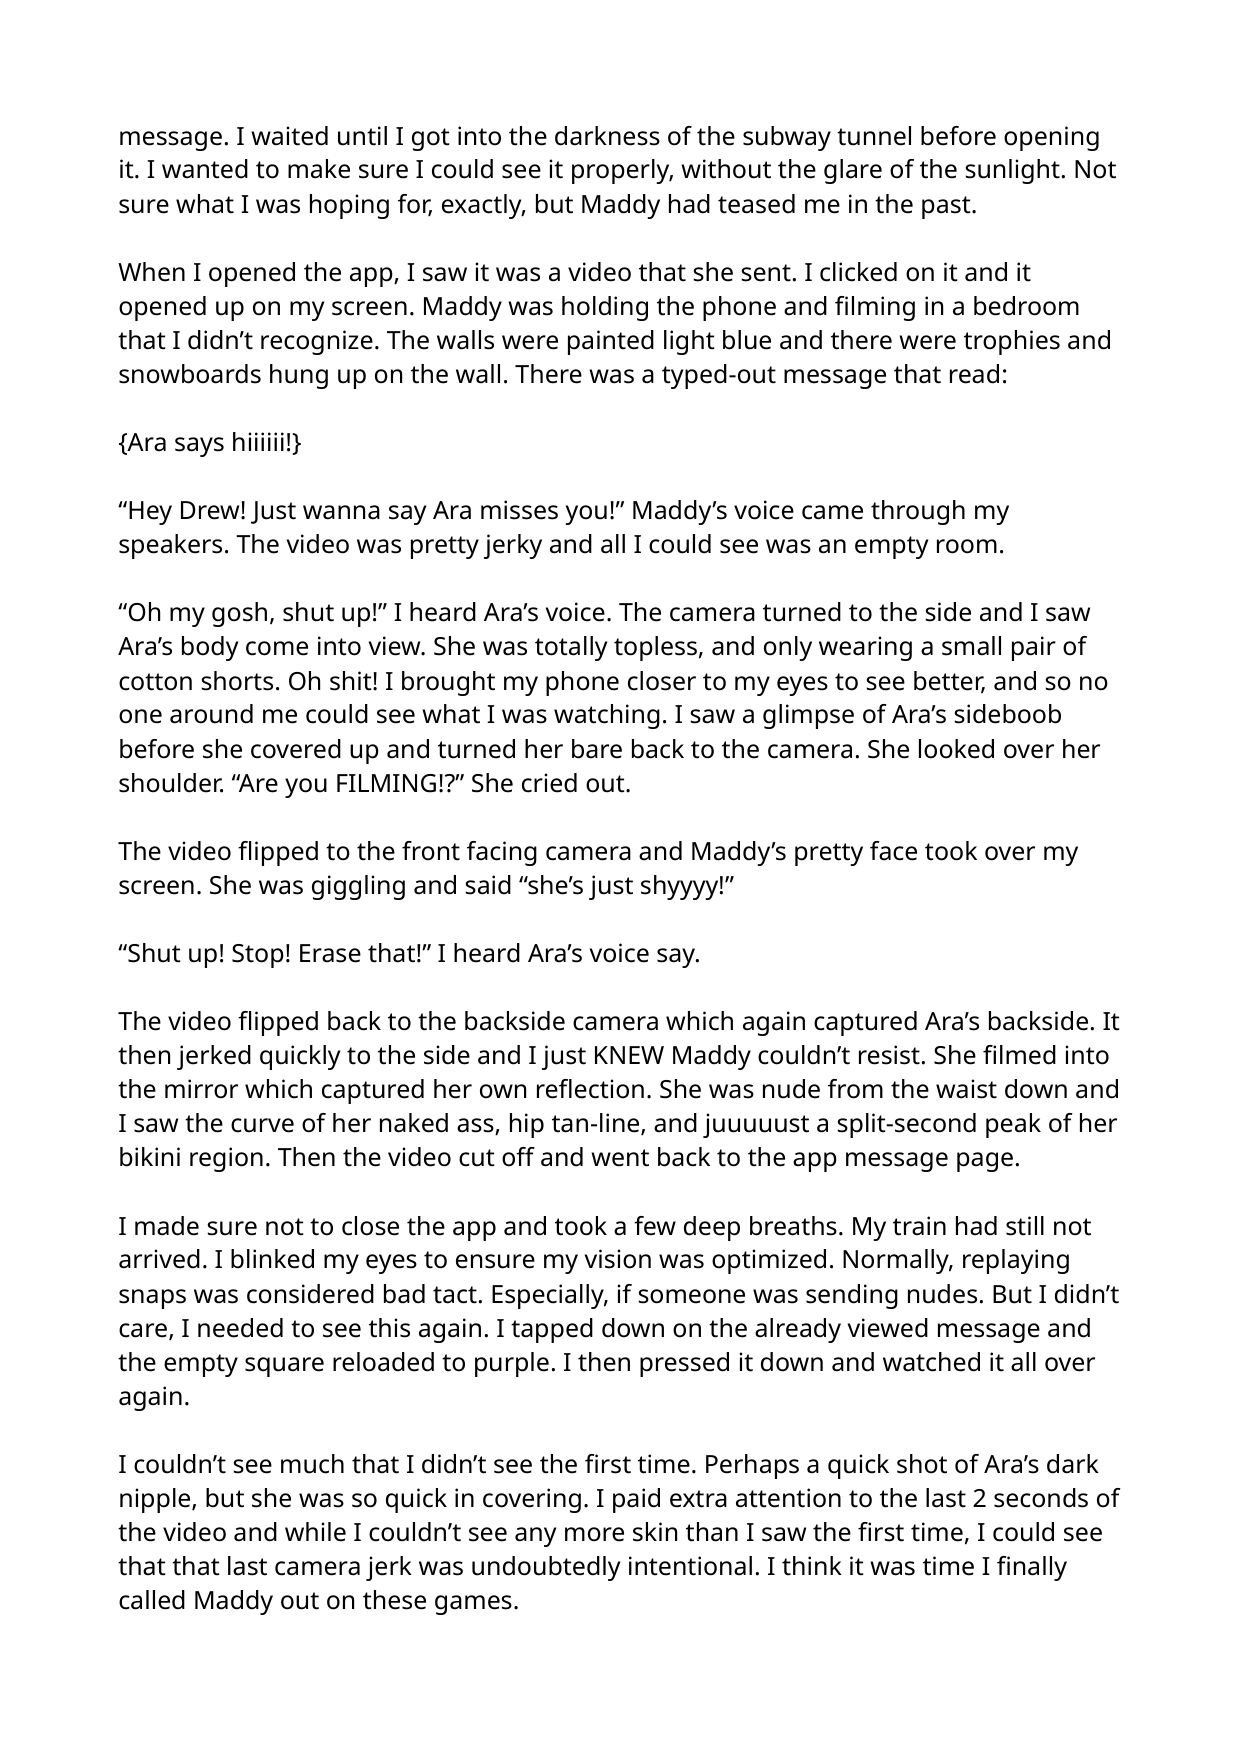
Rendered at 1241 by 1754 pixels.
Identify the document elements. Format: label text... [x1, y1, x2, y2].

text {Ara says hiiiiii!} [118, 425, 1122, 459]
text The video flipped to the front facing camera and Maddy’s pretty face took over my screen. She was giggling and said “she’s just shyyyy!” [118, 833, 1122, 902]
text I couldn’t see much that I didn’t see the first time. Perhaps a quick shot of Ara’s dark nipple, but she was so quick in covering. I paid extra attention to the last 2 seconds of the video and while I couldn’t see any more skin than I saw the first time, I could see that that last camera jerk was undoubtedly intentional. I think it was time I finally called Maddy out on these games. [118, 1447, 1122, 1617]
text When I opened the app, I saw it was a video that she sent. I clicked on it and it opened up on my screen. Maddy was holding the phone and filming in a bedroom that I didn’t recognize. The walls were painted light blue and there were trophies and snowboards hung up on the wall. There was a typed-out message that read: [118, 254, 1122, 391]
text The video flipped back to the backside camera which again captured Ara’s backside. It then jerked quickly to the side and I just KNEW Maddy couldn’t resist. She filmed into the mirror which captured her own reflection. She was nude from the waist down and I saw the curve of her naked ass, hip tan-line, and juuuuust a split-second peak of her bikini region. Then the video cut off and went back to the app message page. [118, 1004, 1122, 1174]
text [118, 118, 1122, 220]
text “Hey Drew! Just wanna say Ara misses you!” Maddy’s voice came through my speakers. The video was pretty jerky and all I could see was an empty room. [118, 493, 1122, 561]
text “Shut up! Stop! Erase that!” I heard Ara’s voice say. [118, 936, 1122, 970]
text I made sure not to close the app and took a few deep breaths. My train had still not arrived. I blinked my eyes to ensure my vision was optimized. Normally, replaying snaps was considered bad tact. Especially, if someone was sending nudes. But I didn’t care, I needed to see this again. I tapped down on the already viewed message and the empty square reloaded to purple. I then pressed it down and watched it all over again. [118, 1208, 1122, 1412]
text “Oh my gosh, shut up!” I heard Ara’s voice. The camera turned to the side and I saw Ara’s body come into view. She was totally topless, and only wearing a small pair of cotton shorts. Oh shit! I brought my phone closer to my eyes to see better, and so no one around me could see what I was watching. I saw a glimpse of Ara’s sideboob before she covered up and turned her bare back to the camera. She looked over her shoulder. “Are you FILMING!?” She cried out. [118, 595, 1122, 799]
